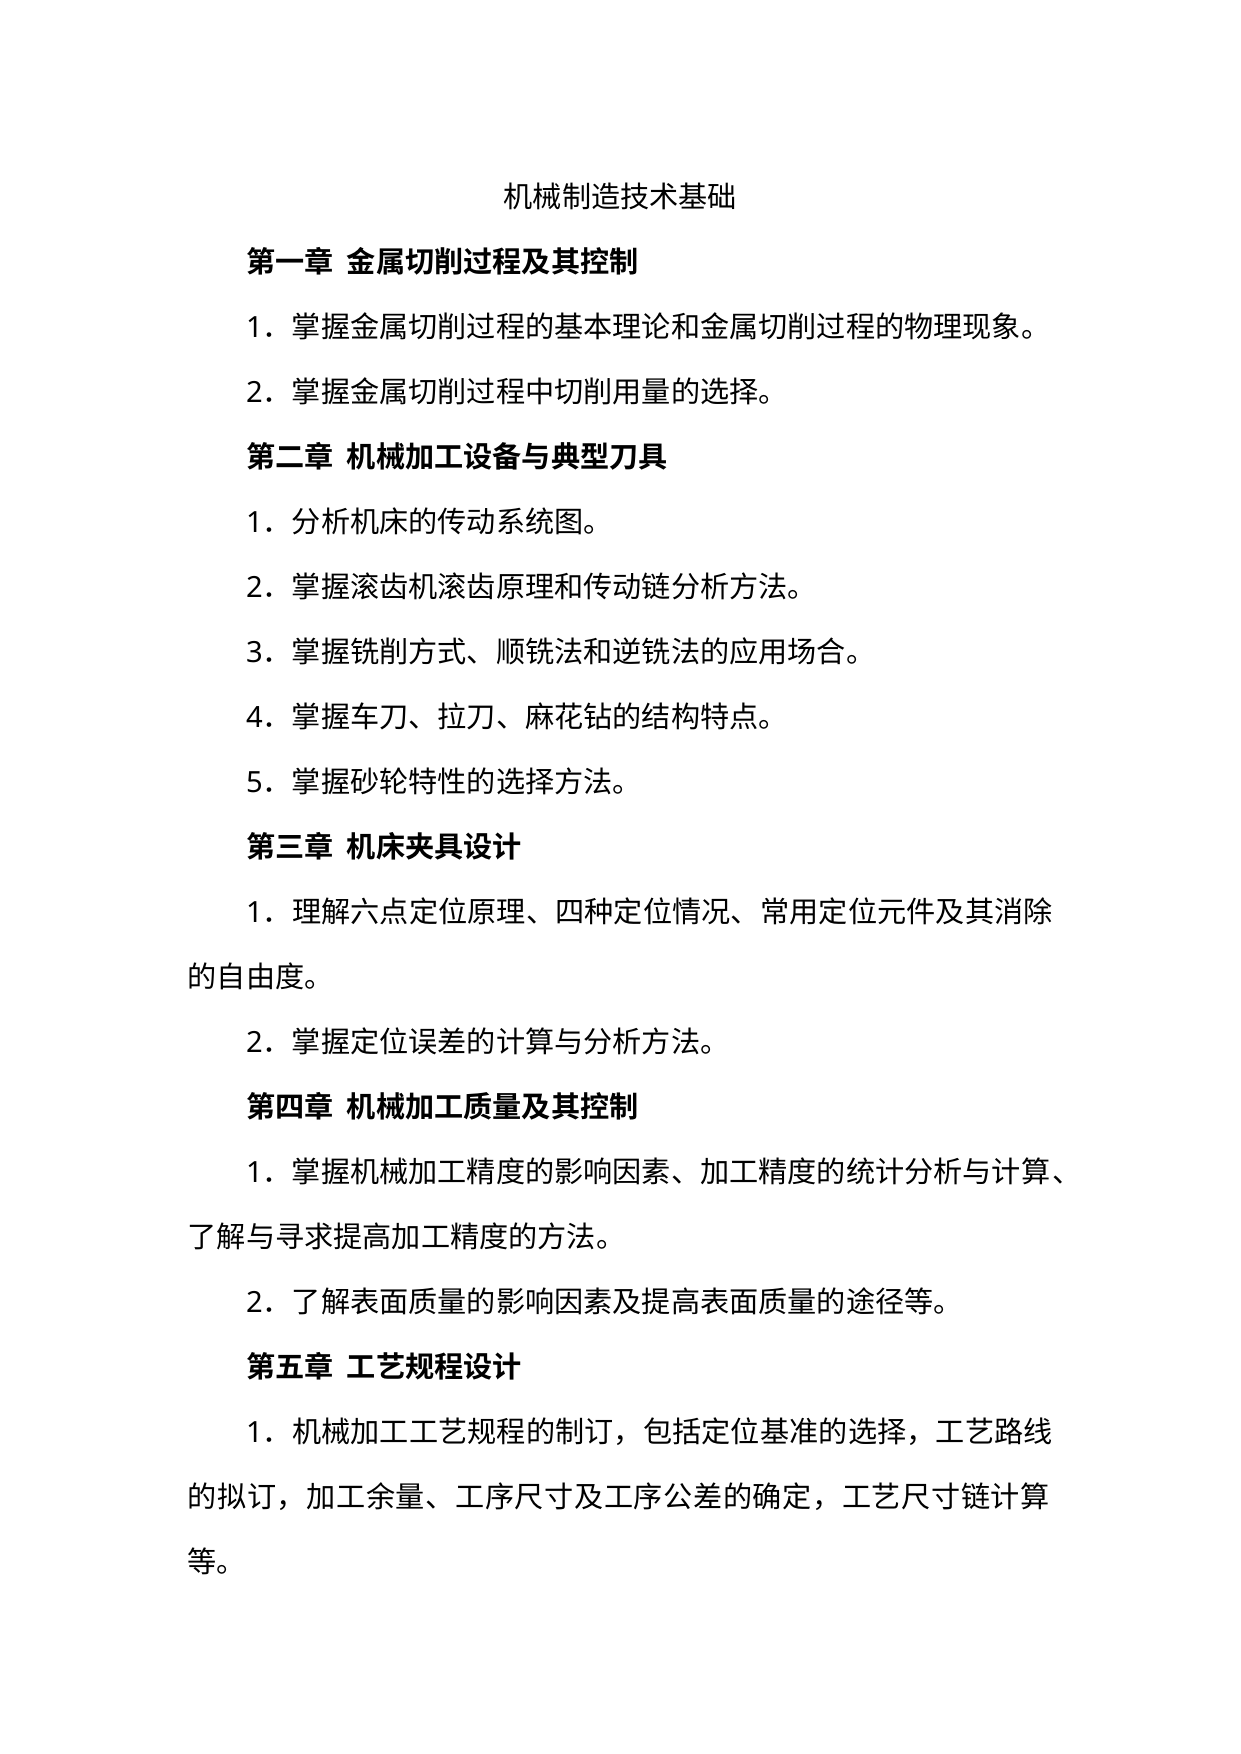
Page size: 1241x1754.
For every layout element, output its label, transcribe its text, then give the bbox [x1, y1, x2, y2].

text 机械制造技术基础 [187, 162, 1053, 227]
text 2．掌握滚齿机滚齿原理和传动链分析方法。 [187, 552, 1053, 617]
text 2．掌握金属切削过程中切削用量的选择。 [187, 357, 1053, 422]
text 5．掌握砂轮特性的选择方法。 [187, 747, 1053, 812]
text 第五章 工艺规程设计 [187, 1332, 1053, 1397]
text 1．机械加工工艺规程的制订，包括定位基准的选择，工艺路线的拟订，加工余量、工序尺寸及工序公差的确定，工艺尺寸链计算等。 [187, 1397, 1053, 1592]
text 第一章 金属切削过程及其控制 [187, 227, 1053, 292]
text 1．掌握机械加工精度的影响因素、加工精度的统计分析与计算、了解与寻求提高加工精度的方法。 [187, 1137, 1053, 1267]
text 1．掌握金属切削过程的基本理论和金属切削过程的物理现象。 [187, 292, 1053, 357]
text 2．掌握定位误差的计算与分析方法。 [187, 1007, 1053, 1072]
text 第三章 机床夹具设计 [187, 812, 1053, 877]
text 2．了解表面质量的影响因素及提高表面质量的途径等。 [187, 1267, 1053, 1332]
text 1．理解六点定位原理、四种定位情况、常用定位元件及其消除的自由度。 [187, 877, 1053, 1007]
text 第二章 机械加工设备与典型刀具 [187, 422, 1053, 487]
text 第四章 机械加工质量及其控制 [187, 1072, 1053, 1137]
text 3．掌握铣削方式、顺铣法和逆铣法的应用场合。 [187, 617, 1053, 682]
text 1．分析机床的传动系统图。 [187, 487, 1053, 552]
text 4．掌握车刀、拉刀、麻花钻的结构特点。 [187, 682, 1053, 747]
